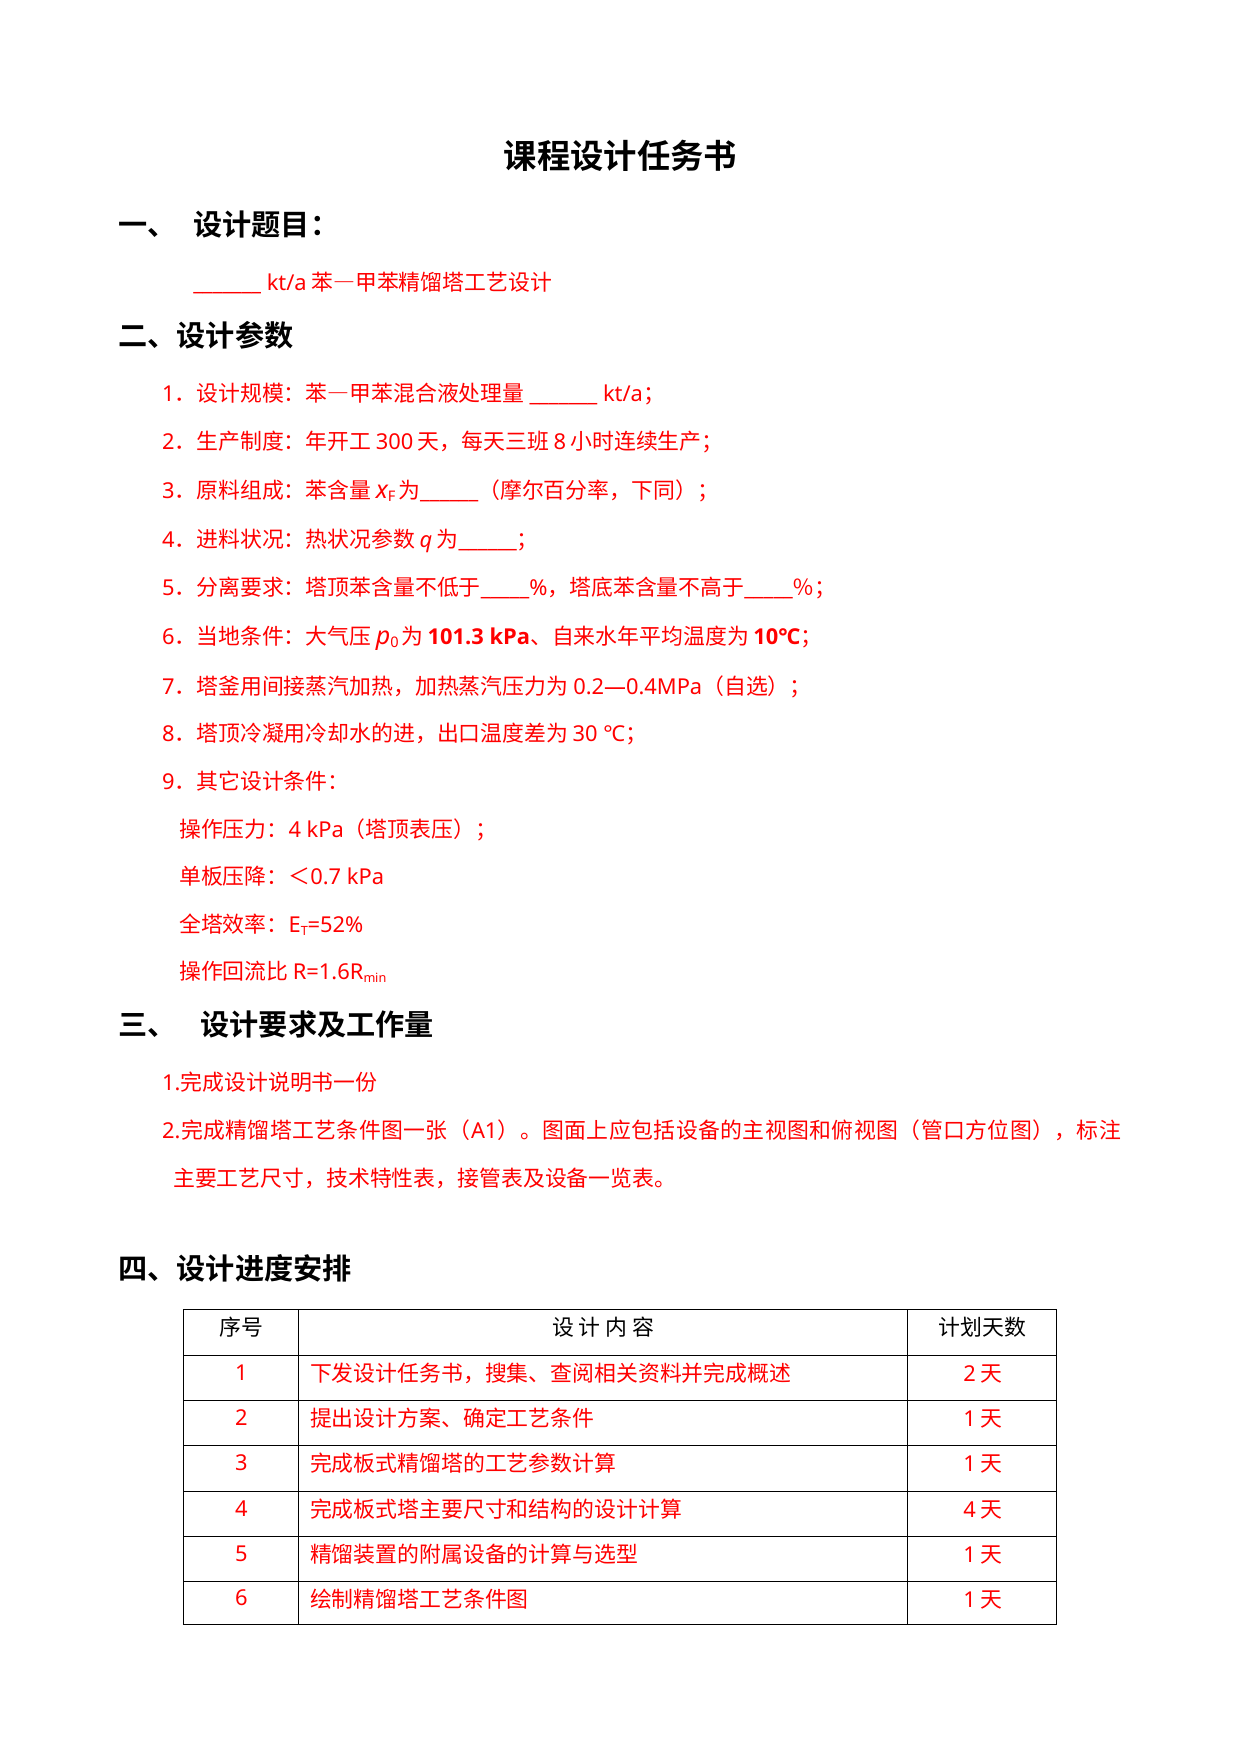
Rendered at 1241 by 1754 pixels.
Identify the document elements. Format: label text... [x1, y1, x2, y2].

table_cell 完成板式塔主要尺寸和结构的设计计算 [299, 1492, 907, 1536]
table_cell 下发设计任务书，搜集、查阅相关资料并完成概述 [299, 1356, 907, 1400]
table_cell 1 [184, 1356, 298, 1400]
text 1．设计规模：苯―甲苯混合液处理量 _______ kt/a； [118, 376, 1122, 408]
table_cell 精馏装置的附属设备的计算与选型 [299, 1537, 907, 1581]
table_cell 2 [184, 1401, 298, 1445]
table_header 序号 [184, 1310, 298, 1354]
table_cell 1天 [908, 1446, 1056, 1491]
table_header 设 计 内 容 [299, 1310, 907, 1354]
text 操作回流比R=1.6Rmin [118, 954, 1122, 986]
text 四、设计进度安排 [118, 1246, 1122, 1288]
text 二、设计参数 [118, 313, 1122, 355]
text 1.完成设计说明书一份 [162, 1065, 1122, 1097]
text 2．生产制度：年开工300天，每天三班8小时连续生产； [118, 424, 1122, 456]
table_cell 完成板式精馏塔的工艺参数计算 [299, 1446, 907, 1491]
table_cell 6 [184, 1582, 298, 1623]
table_cell 5 [184, 1537, 298, 1581]
text 操作压力：4 kPa（塔顶表压）； [118, 812, 1122, 843]
table_cell 1天 [908, 1537, 1056, 1581]
text 6．当地条件：大气压p0为101.3 kPa、自来水年平均温度为； [118, 618, 1122, 652]
table_header 计划天数 [908, 1310, 1056, 1354]
text 4．进料状况：热状况参数q为______； [118, 522, 1122, 554]
text 5．分离要求：塔顶苯含量不低于_____%，塔底苯含量不高于_____％； [118, 570, 1122, 602]
text 课程设计任务书 [118, 129, 1122, 178]
table_cell 1天 [908, 1582, 1056, 1623]
table_cell 提出设计方案、确定工艺条件 [299, 1401, 907, 1445]
text 8．塔顶冷凝用冷却水的进，出口温度差为； [118, 716, 1122, 748]
table_cell 3 [184, 1446, 298, 1491]
text 9．其它设计条件： [118, 764, 1122, 796]
table_cell 2天 [908, 1356, 1056, 1400]
text 单板压降：＜0.7 kPa [118, 859, 1122, 891]
table_cell 4 [184, 1492, 298, 1536]
text 7．塔釜用间接蒸汽加热，加热蒸汽压力为 0.2—0.4MPa（自选）； [118, 669, 1122, 701]
text 2.完成精馏塔工艺条件图一张（A1）。图面上应包括设备的主视图和俯视图（管口方位图），标注主要工艺尺寸，技术特性表，接管表及设备一览表。 [162, 1113, 1122, 1192]
text 3．原料组成：苯含量xF为______（摩尔百分率，下同）； [118, 471, 1122, 506]
text 全塔效率：ET=52% [118, 907, 1122, 938]
table_cell 1天 [908, 1401, 1056, 1445]
table_cell 绘制精馏塔工艺条件图 [299, 1582, 907, 1623]
list 设计题目： [118, 202, 1122, 244]
list 设计要求及工作量 [118, 1002, 1122, 1044]
list _______ kt/a苯―甲苯精馏塔工艺设计 [193, 265, 1122, 297]
table_cell 4天 [908, 1492, 1056, 1536]
